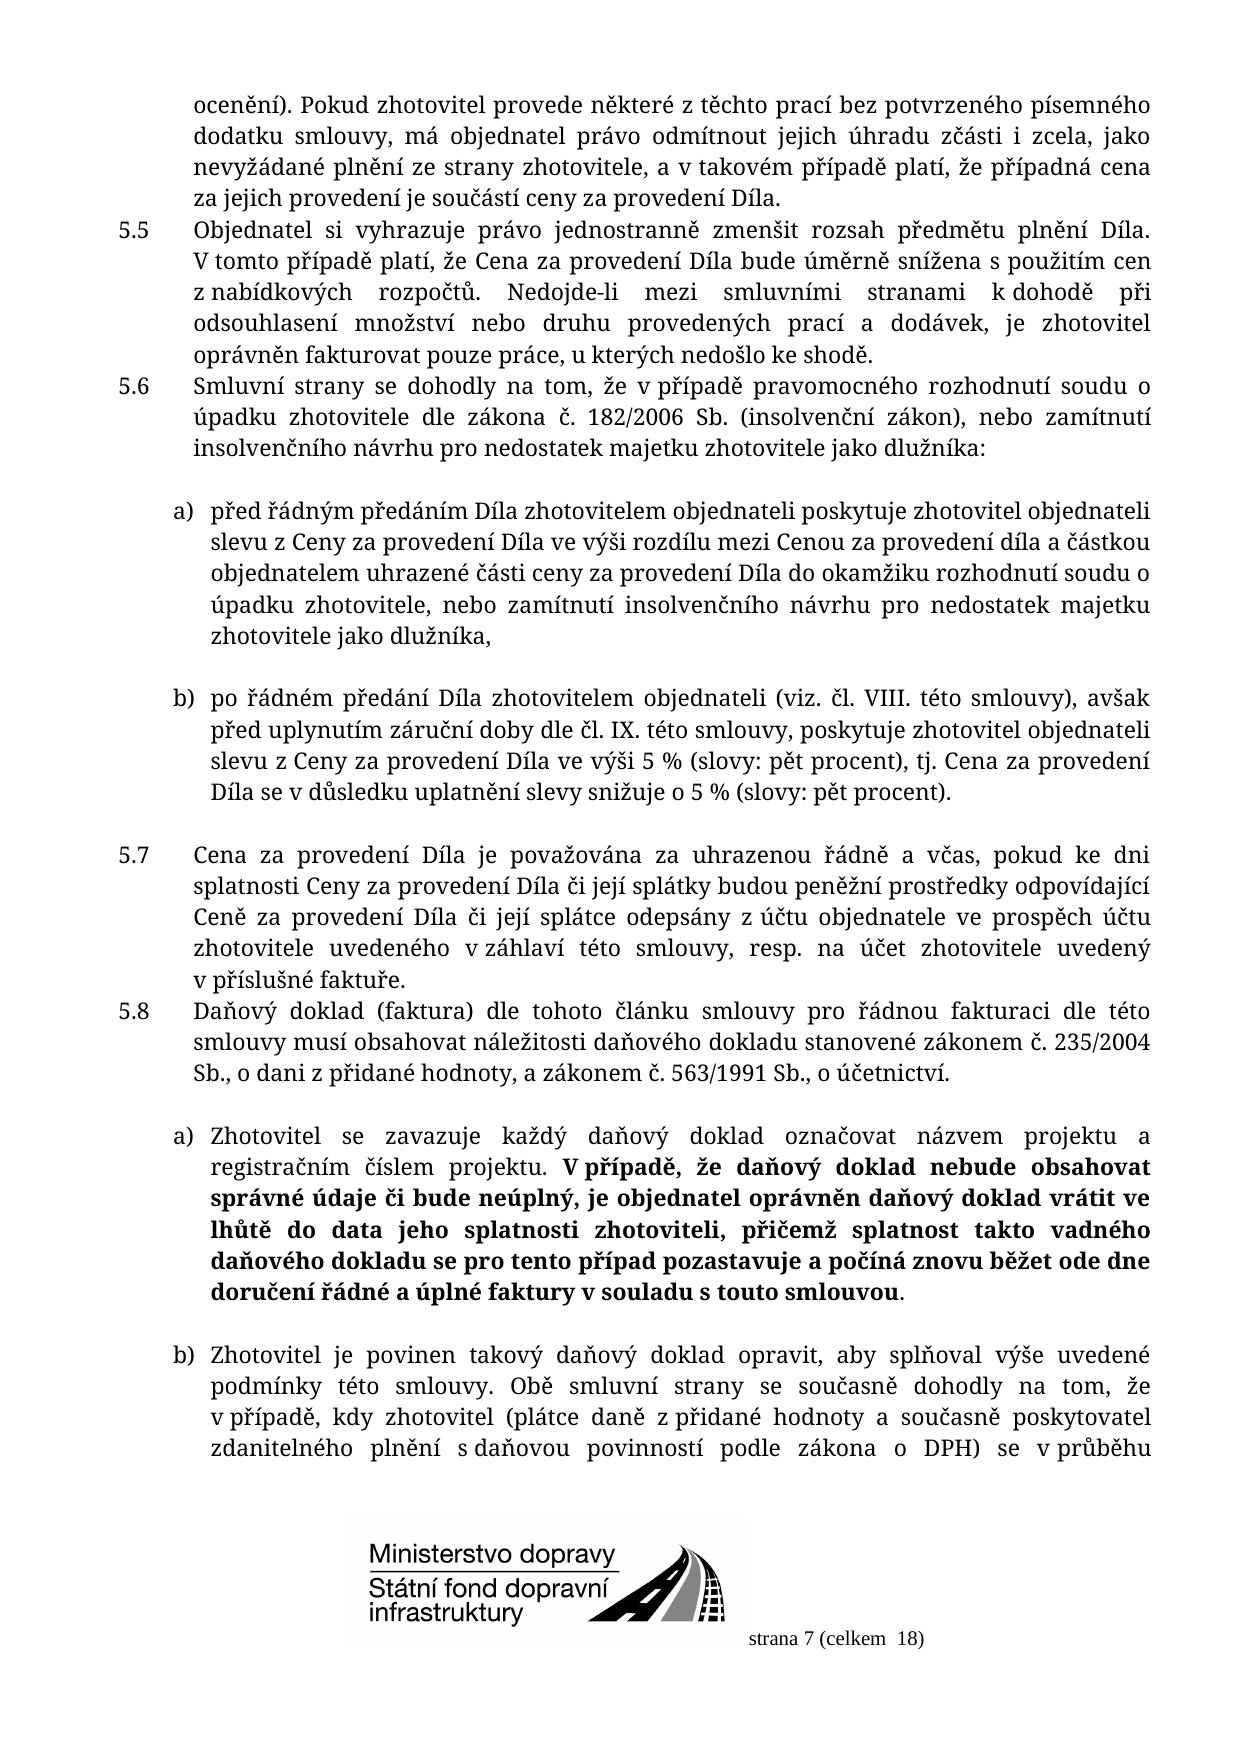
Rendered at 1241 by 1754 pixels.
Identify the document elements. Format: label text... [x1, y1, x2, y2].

list Cena za provedení Díla je považována za uhrazenou řádně a včas, pokud ke dni splatnosti Ceny za provedení Díla či její splátky budou peněžní prostředky odpovídající Ceně za provedení Díla či její splátce odepsány z účtu objednatele ve prospěch účtu zhotovitele uvedeného v záhlaví této smlouvy, resp. na účet zhotovitele uvedený v příslušné faktuře. [118, 839, 1152, 995]
list Daňový doklad (faktura) dle tohoto článku smlouvy pro řádnou fakturaci dle této smlouvy musí obsahovat náležitosti daňového dokladu stanovené zákonem č. 235/2004 Sb., o dani z přidané hodnoty, a zákonem č. 563/1991 Sb., o účetnictví. [118, 995, 1152, 1089]
list před řádným předáním Díla zhotovitelem objednateli poskytuje zhotovitel objednateli slevu z Ceny za provedení Díla ve výši rozdílu mezi Cenou za provedení díla a částkou objednatelem uhrazené části ceny za provedení Díla do okamžiku rozhodnutí soudu o úpadku zhotovitele, nebo zamítnutí insolvenčního návrhu pro nedostatek majetku zhotovitele jako dlužníka, [173, 495, 1152, 651]
list Zhotovitel se zavazuje každý daňový doklad označovat názvem projektu a registračním číslem projektu. V případě, že daňový doklad nebude obsahovat správné údaje či bude neúplný, je objednatel oprávněn daňový doklad vrátit ve lhůtě do data jeho splatnosti zhotoviteli, přičemž splatnost takto vadného daňového dokladu se pro tento případ pozastavuje a počíná znovu běžet ode dne doručení řádné a úplné faktury v souladu s touto smlouvou. [173, 1120, 1152, 1307]
picture [345, 1517, 749, 1646]
list Smluvní strany se dohodly na tom, že v případě pravomocného rozhodnutí soudu o úpadku zhotovitele dle zákona č. 182/2006 Sb. (insolvenční zákon), nebo zamítnutí insolvenčního návrhu pro nedostatek majetku zhotovitele jako dlužníka: [118, 370, 1152, 464]
list Objednatel si vyhrazuje právo jednostranně zmenšit rozsah předmětu plnění Díla. V tomto případě platí, že Cena za provedení Díla bude úměrně snížena s použitím cen z nabídkových rozpočtů. Nedojde-li mezi smluvními stranami k dohodě při odsouhlasení množství nebo druhu provedených prací a dodávek, je zhotovitel oprávněn fakturovat pouze práce, u kterých nedošlo ke shodě. [118, 214, 1152, 370]
list po řádném předání Díla zhotovitelem objednateli (viz. čl. VIII. této smlouvy), avšak před uplynutím záruční doby dle čl. IX. této smlouvy, poskytuje zhotovitel objednateli slevu z Ceny za provedení Díla ve výši 5 % (slovy: pět procent), tj. Cena za provedení Díla se v důsledku uplatnění slevy snižuje o 5 % (slovy: pět procent). [173, 682, 1152, 807]
